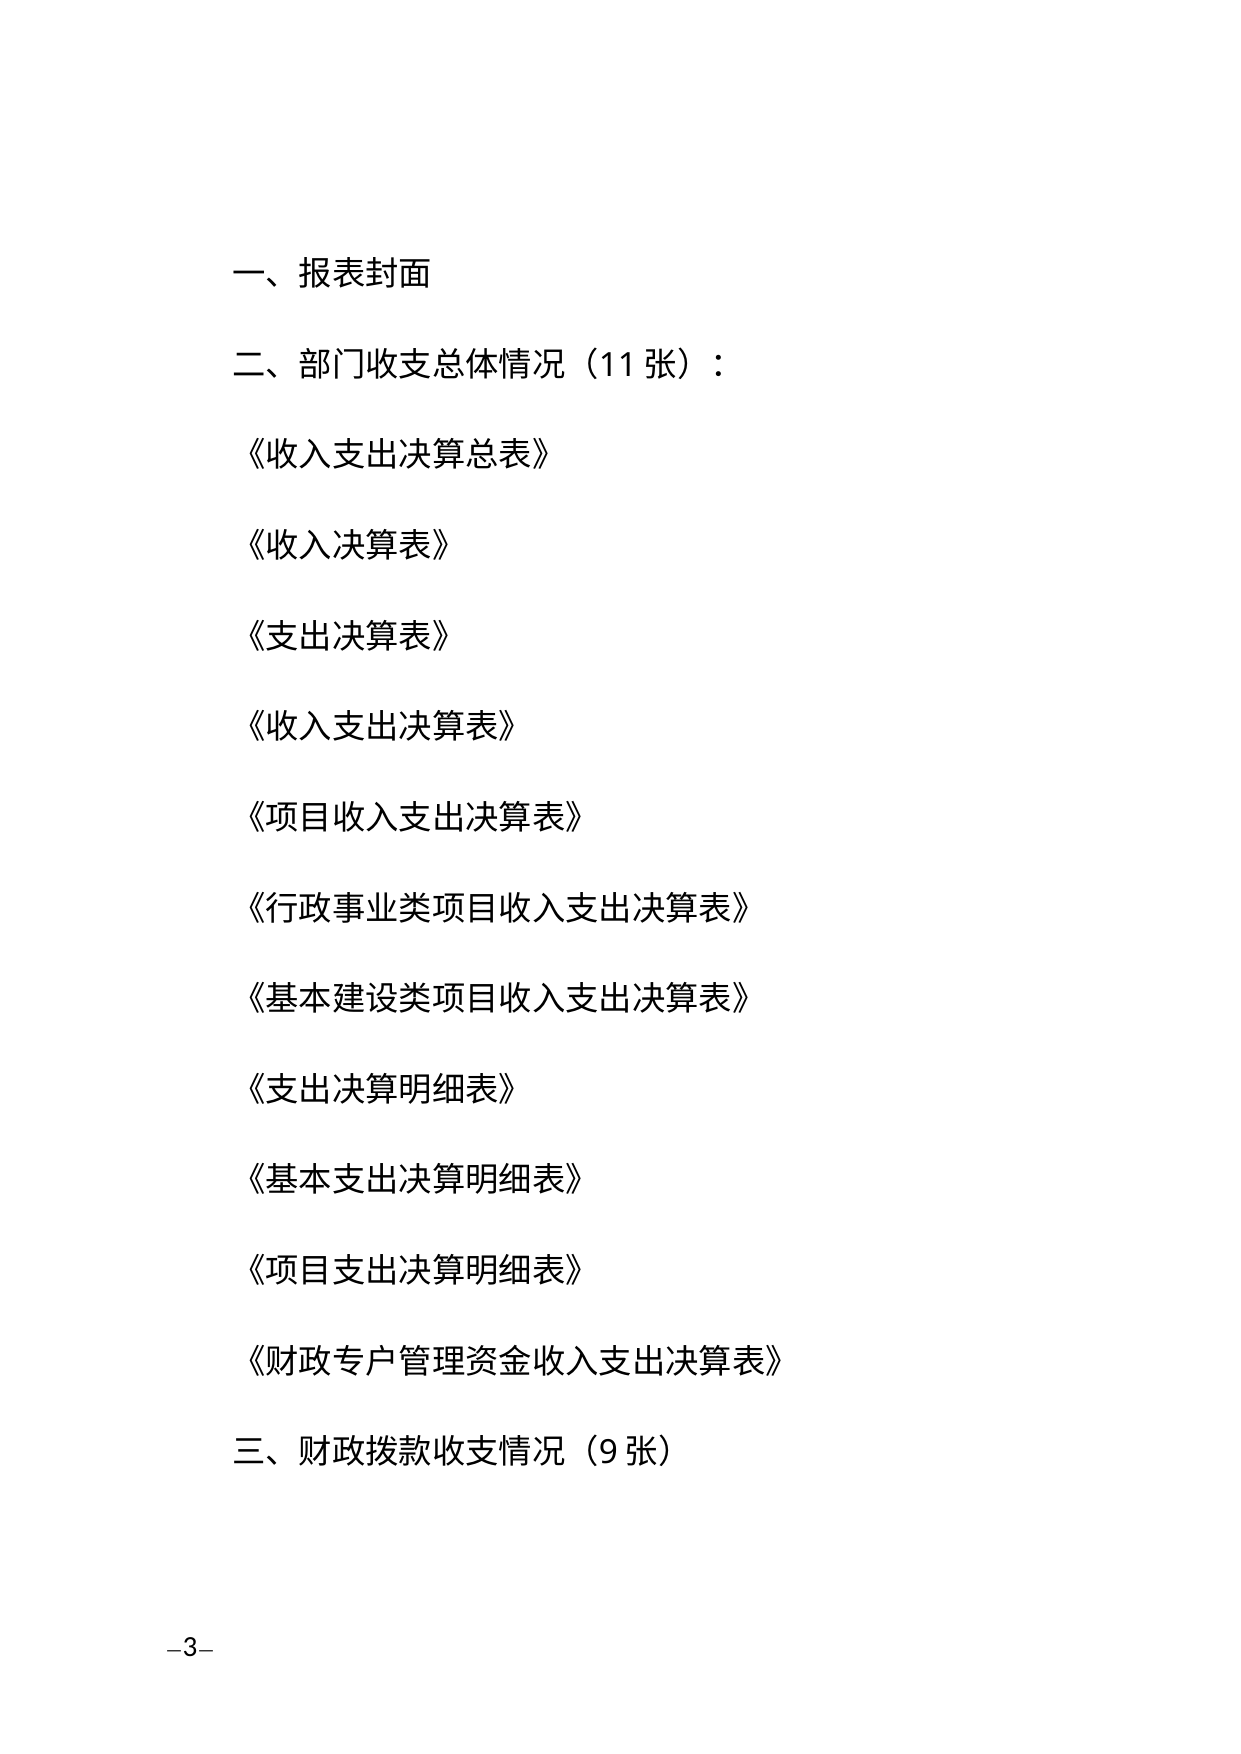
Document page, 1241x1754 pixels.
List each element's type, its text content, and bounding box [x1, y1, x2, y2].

text 《收入支出决算表》 [165, 679, 1087, 769]
text 《项目收入支出决算表》 [165, 769, 1087, 860]
text 《财政专户管理资金收入支出决算表》 [165, 1313, 1087, 1404]
text 三、财政拨款收支情况（9张） [165, 1404, 1087, 1494]
text 一、报表封面 [165, 226, 1087, 316]
text 二、部门收支总体情况（11张）： [165, 316, 1087, 407]
text 《基本建设类项目收入支出决算表》 [165, 951, 1087, 1041]
text 《支出决算表》 [165, 588, 1087, 679]
text 《项目支出决算明细表》 [165, 1223, 1087, 1313]
text 《支出决算明细表》 [165, 1041, 1087, 1132]
text 《收入支出决算总表》 [165, 407, 1087, 498]
text 《基本支出决算明细表》 [165, 1132, 1087, 1223]
text 《行政事业类项目收入支出决算表》 [165, 860, 1087, 951]
text 《收入决算表》 [165, 498, 1087, 588]
